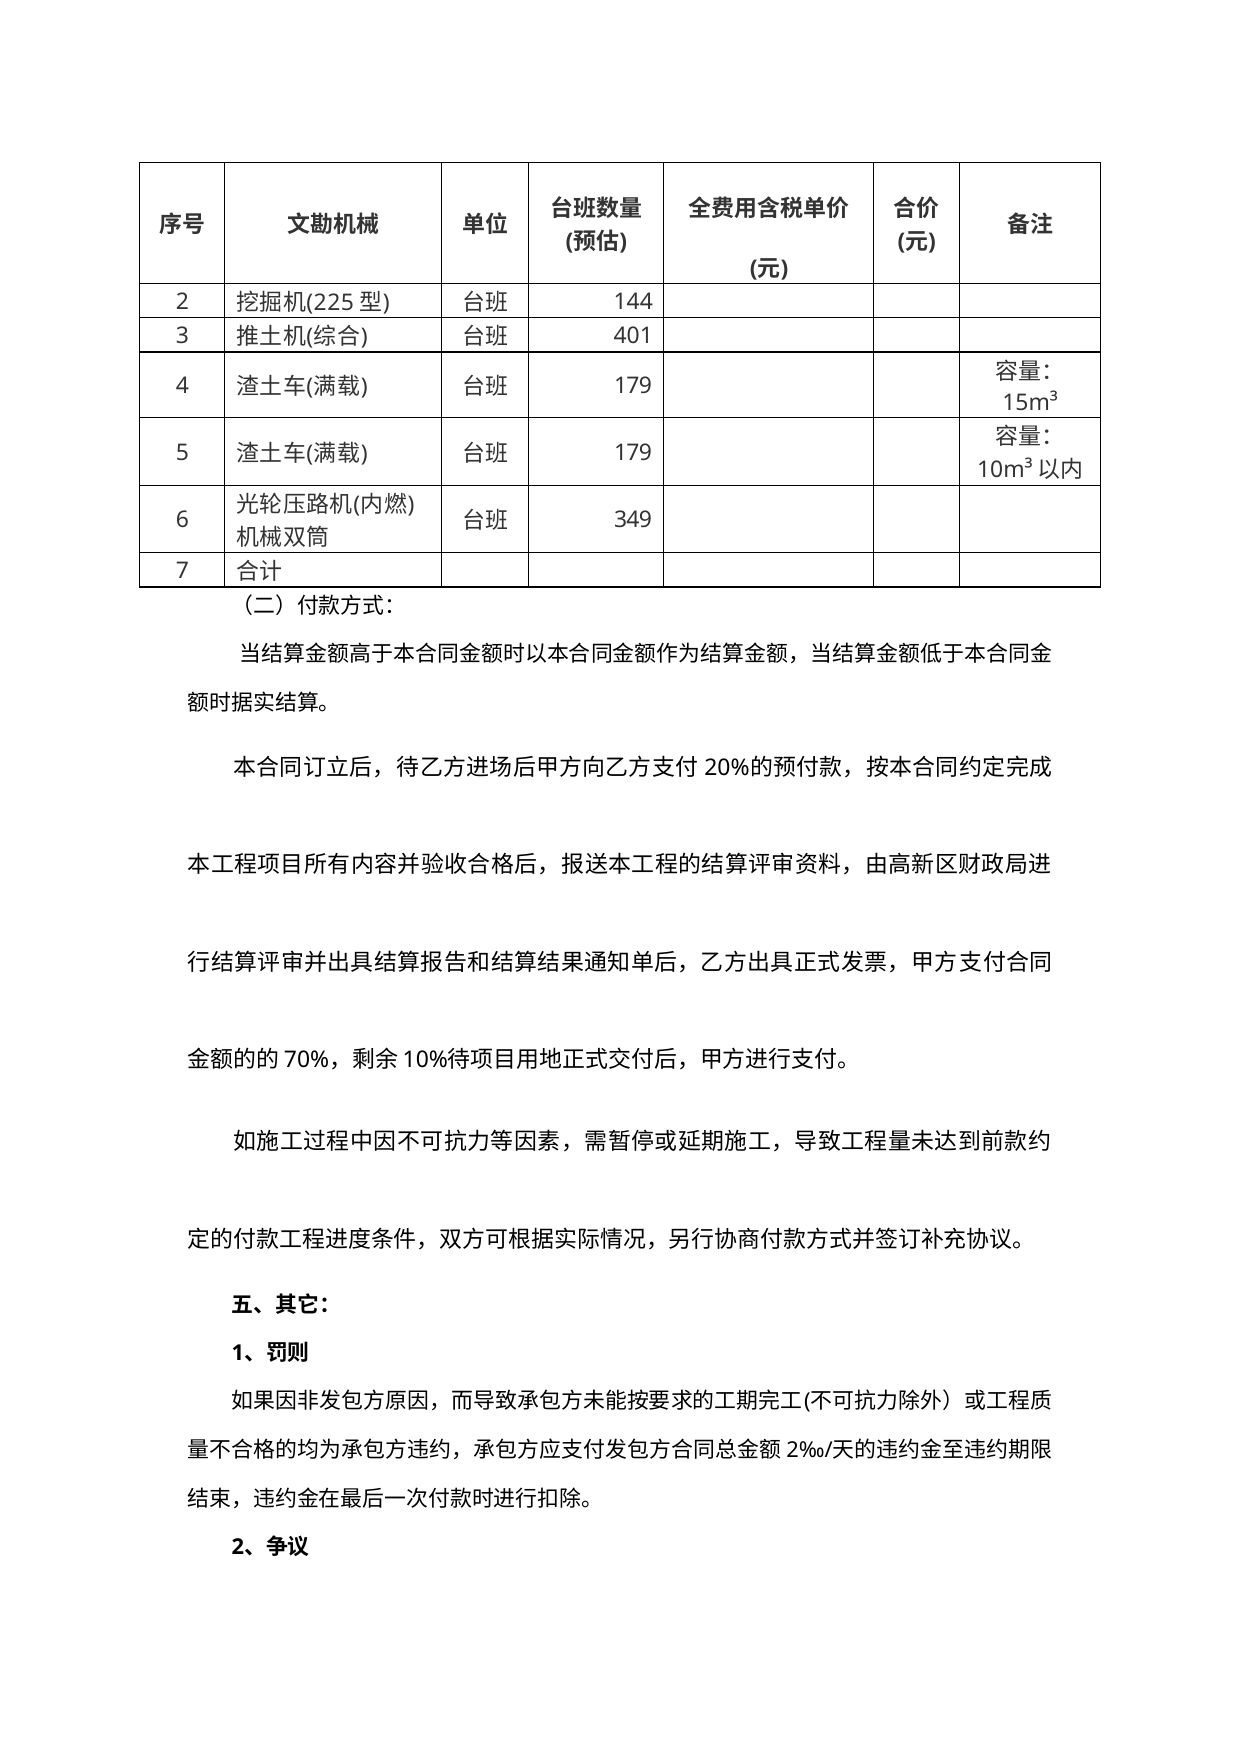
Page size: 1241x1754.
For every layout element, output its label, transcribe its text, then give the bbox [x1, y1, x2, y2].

table_cell 容量：15m³ [960, 353, 1100, 417]
table_cell [960, 318, 1100, 351]
table_cell 4 [140, 353, 224, 417]
table_header 序号 [140, 163, 224, 283]
table_cell 台班 [442, 486, 528, 552]
table_cell [960, 486, 1100, 552]
table_cell [664, 353, 873, 417]
table_cell 容量：10m³以内 [960, 418, 1100, 484]
text 当结算金额高于本合同金额时以本合同金额作为结算金额，当结算金额低于本合同金额时据实结算。 [187, 636, 1053, 717]
table_cell [664, 418, 873, 484]
table_header 合价 (元) [874, 163, 959, 283]
table_cell [664, 553, 873, 586]
table_cell 合计 [225, 553, 441, 586]
table_cell [960, 553, 1100, 586]
table_cell 台班 [442, 353, 528, 417]
table_cell 台班 [442, 418, 528, 484]
table_cell 2 [140, 284, 224, 317]
table_header 备注 [960, 163, 1100, 283]
table_cell 401 [529, 318, 663, 351]
table_cell 6 [140, 486, 224, 552]
table_cell 179 [529, 418, 663, 484]
table_cell [442, 553, 528, 586]
table_cell [874, 284, 959, 317]
text 如果因非发包方原因，而导致承包方未能按要求的工期完工(不可抗力除外）或工程质量不合格的均为承包方违约，承包方应支付发包方合同总金额2‰/天的违约金至违约期限结束，违约金在最后一次付款时进行扣除。 [187, 1383, 1053, 1513]
table_cell [664, 486, 873, 552]
table_cell 渣土车(满载) [225, 353, 441, 417]
table_cell 5 [140, 418, 224, 484]
table_cell 7 [140, 553, 224, 586]
table_cell 179 [529, 353, 663, 417]
text 本合同订立后，待乙方进场后甲方向乙方支付20%的预付款，按本合同约定完成本工程项目所有内容并验收合格后，报送本工程的结算评审资料，由高新区财政局进行结算评审并出具结算报告和结算结果通知单后，乙方出具正式发票，甲方支付合同金额的的70%，剩余10%待项目用地正式交付后，甲方进行支付。 [187, 733, 1053, 1090]
table_header 单位 [442, 163, 528, 283]
text 如施工过程中因不可抗力等因素，需暂停或延期施工，导致工程量未达到前款约定的付款工程进度条件，双方可根据实际情况，另行协商付款方式并签订补充协议。 [187, 1107, 1053, 1269]
table_cell [874, 318, 959, 351]
table_cell 144 [529, 284, 663, 317]
table_cell 台班 [442, 284, 528, 317]
table_cell [960, 284, 1100, 317]
table_header 全费用含税单价 (元) [664, 163, 873, 283]
table_cell 台班 [442, 318, 528, 351]
table_cell [874, 486, 959, 552]
table_cell [874, 418, 959, 484]
table_cell [664, 284, 873, 317]
table_header 文勘机械 [225, 163, 441, 283]
table_cell [874, 553, 959, 586]
table_cell [529, 553, 663, 586]
table_cell 渣土车(满载) [225, 418, 441, 484]
table_cell 349 [529, 486, 663, 552]
list 付款方式： [187, 588, 1053, 620]
text 2、争议 [187, 1529, 1053, 1561]
table_cell 挖掘机(225型) [225, 284, 441, 317]
table_cell 3 [140, 318, 224, 351]
table_header 台班数量 (预估) [529, 163, 663, 283]
table_cell 光轮压路机(内燃)机械双筒 [225, 486, 441, 552]
table_cell 推土机(综合) [225, 318, 441, 351]
text 1、罚则 [187, 1334, 1053, 1367]
text 五、其它： [187, 1286, 1053, 1319]
table_cell [874, 353, 959, 417]
table_cell [664, 318, 873, 351]
